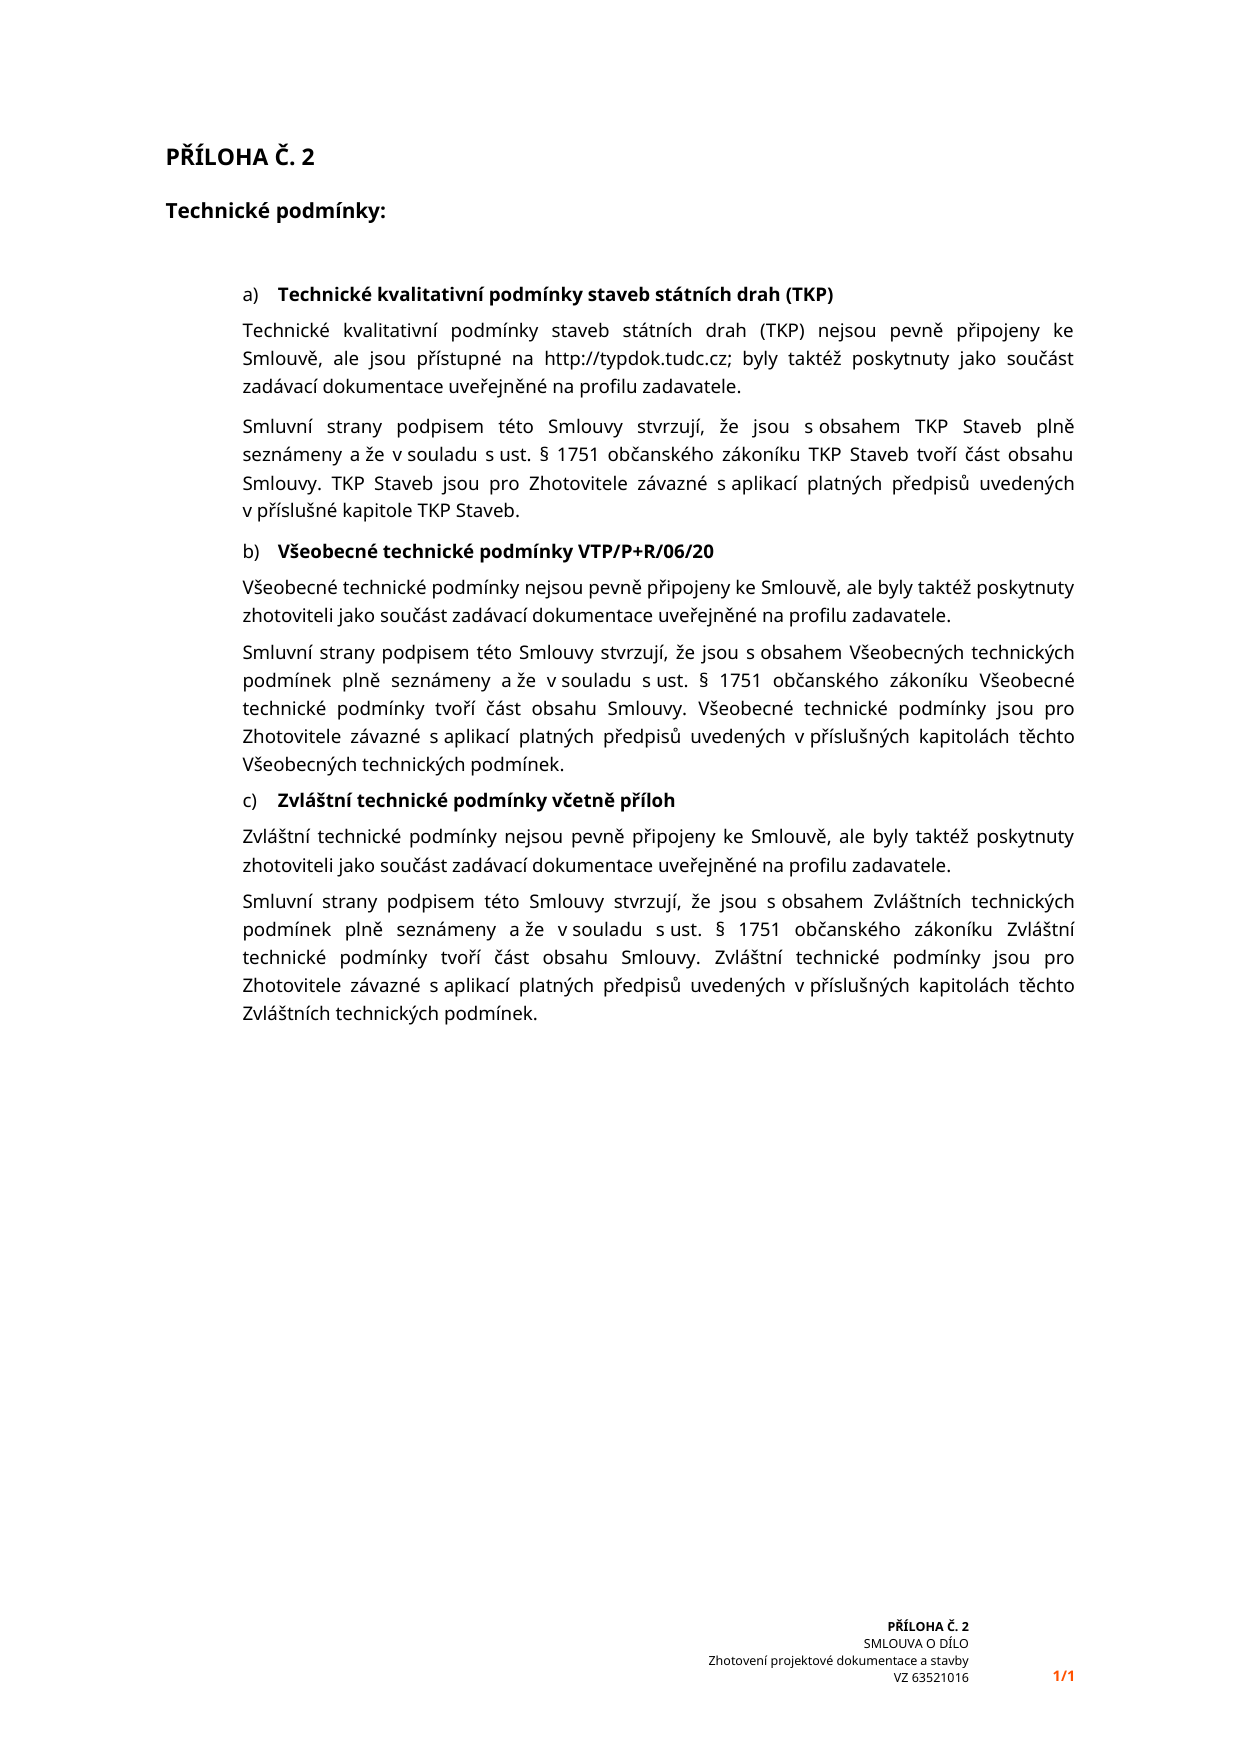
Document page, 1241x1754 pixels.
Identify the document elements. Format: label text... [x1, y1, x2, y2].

text Smluvní strany podpisem této Smlouvy stvrzují, že jsou s obsahem Všeobecných technických podmínek plně seznámeny a že v souladu s ust. § 1751 občanského zákoníku Všeobecné technické podmínky tvoří část obsahu Smlouvy. Všeobecné technické podmínky jsou pro Zhotovitele závazné s aplikací platných předpisů uvedených v příslušných kapitolách těchto Všeobecných technických podmínek. [242, 639, 1075, 777]
text Příloha č. 2 [165, 141, 1075, 173]
text Technické podmínky: [165, 197, 1075, 225]
list Zvláštní technické podmínky včetně příloh [242, 787, 1075, 813]
text Smluvní strany podpisem této Smlouvy stvrzují, že jsou s obsahem TKP Staveb plně seznámeny a že v souladu s ust. § 1751 občanského zákoníku TKP Staveb tvoří část obsahu Smlouvy. TKP Staveb jsou pro Zhotovitele závazné s aplikací platných předpisů uvedených v příslušné kapitole TKP Staveb. [242, 414, 1075, 523]
list Technické kvalitativní podmínky staveb státních drah (TKP) [242, 281, 1075, 306]
text Smluvní strany podpisem této Smlouvy stvrzují, že jsou s obsahem Zvláštních technických podmínek plně seznámeny a že v souladu s ust. § 1751 občanského zákoníku Zvláštní technické podmínky tvoří část obsahu Smlouvy. Zvláštní technické podmínky jsou pro Zhotovitele závazné s aplikací platných předpisů uvedených v příslušných kapitolách těchto Zvláštních technických podmínek. [242, 888, 1075, 1026]
text Zvláštní technické podmínky nejsou pevně připojeny ke Smlouvě, ale byly taktéž poskytnuty zhotoviteli jako součást zadávací dokumentace uveřejněné na profilu zadavatele. [242, 824, 1075, 877]
text Všeobecné technické podmínky nejsou pevně připojeny ke Smlouvě, ale byly taktéž poskytnuty zhotoviteli jako součást zadávací dokumentace uveřejněné na profilu zadavatele. [242, 575, 1075, 628]
text Technické kvalitativní podmínky staveb státních drah (TKP) nejsou pevně připojeny ke Smlouvě, ale jsou přístupné na http://typdok.tudc.cz; byly taktéž poskytnuty jako součást zadávací dokumentace uveřejněné na profilu zadavatele. [242, 317, 1075, 399]
list Všeobecné technické podmínky VTP/P+R/06/20 [242, 538, 1075, 564]
